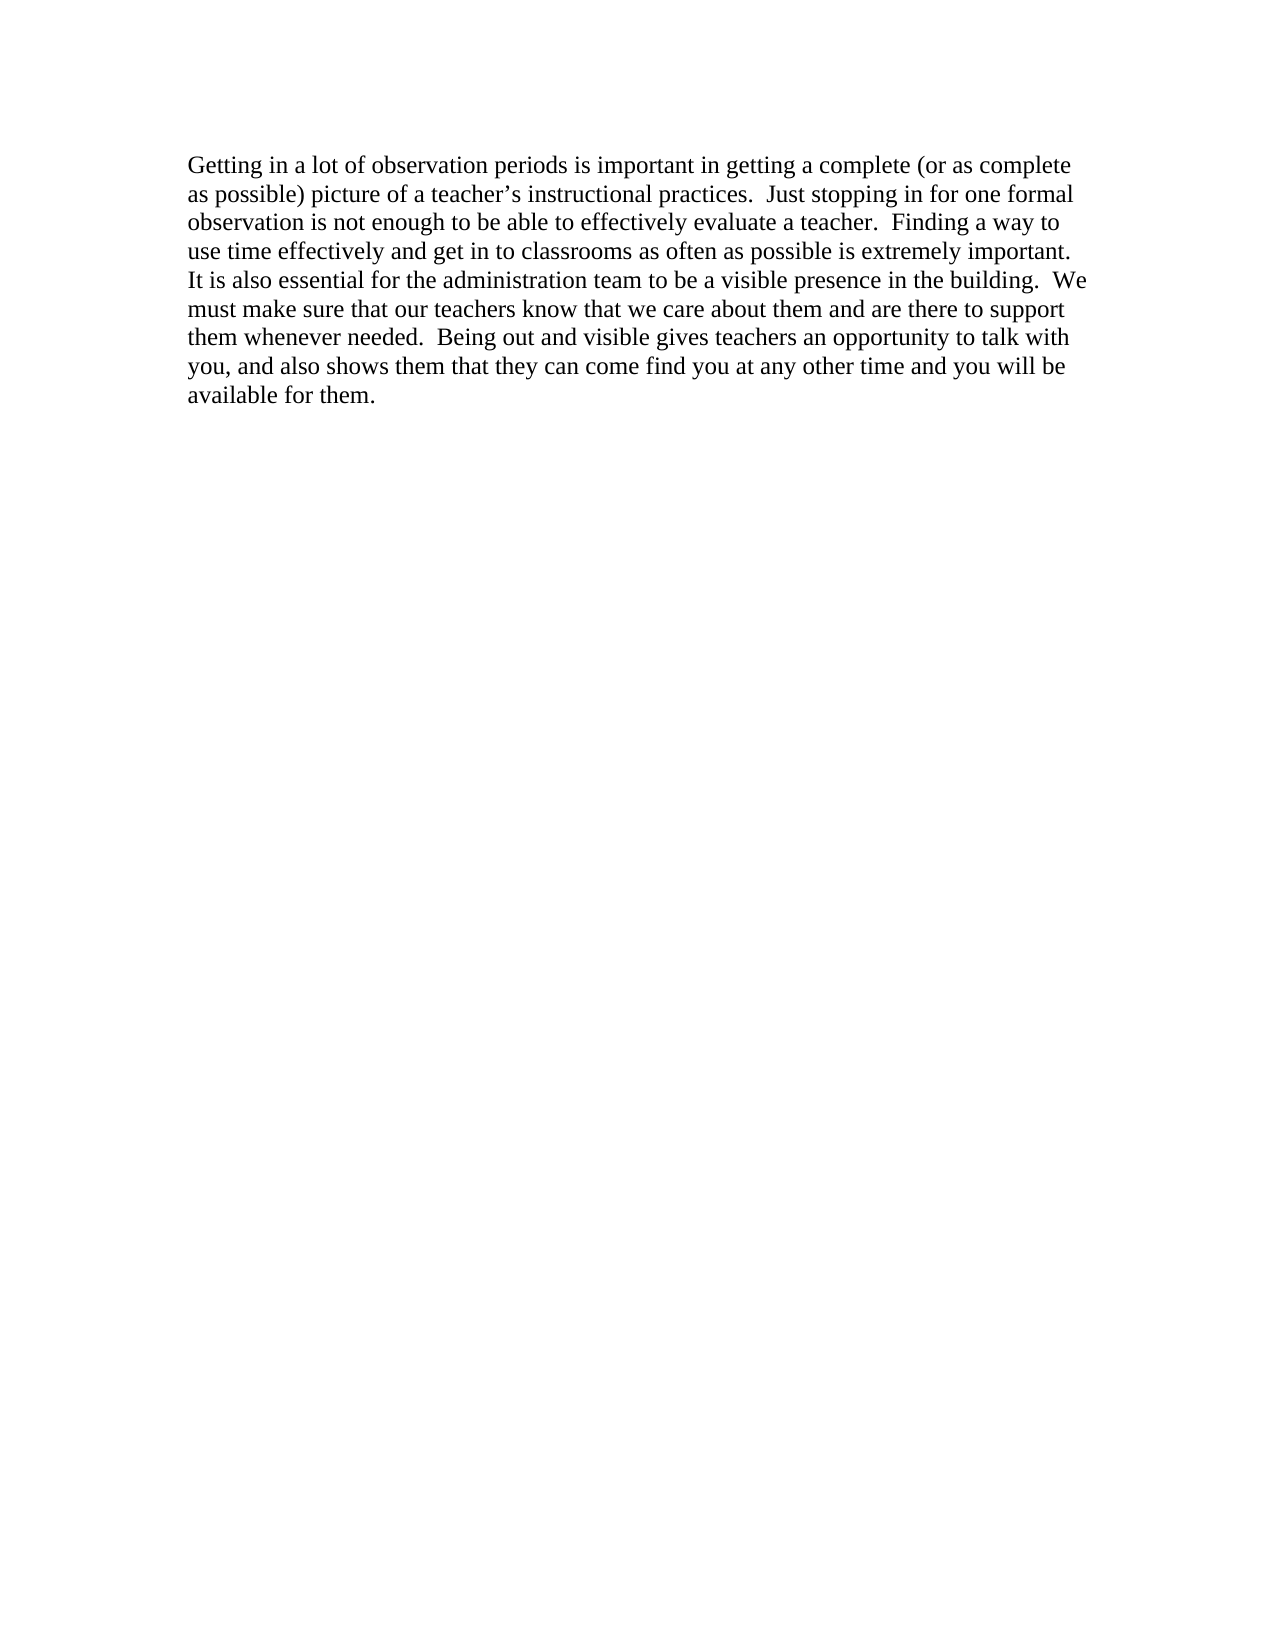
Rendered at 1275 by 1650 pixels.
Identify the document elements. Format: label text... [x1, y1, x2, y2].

text Getting in a lot of observation periods is important in getting a complete (or as complete as possible) picture of a teacher’s instructional practices. Just stopping in for one formal observation is not enough to be able to effectively evaluate a teacher. Finding a way to use time effectively and get in to classrooms as often as possible is extremely important. It is also essential for the administration team to be a visible presence in the building. We must make sure that our teachers know that we care about them and are there to support them whenever needed. Being out and visible gives teachers an opportunity to talk with you, and also shows them that they can come find you at any other time and you will be available for them. [187, 150, 1087, 409]
